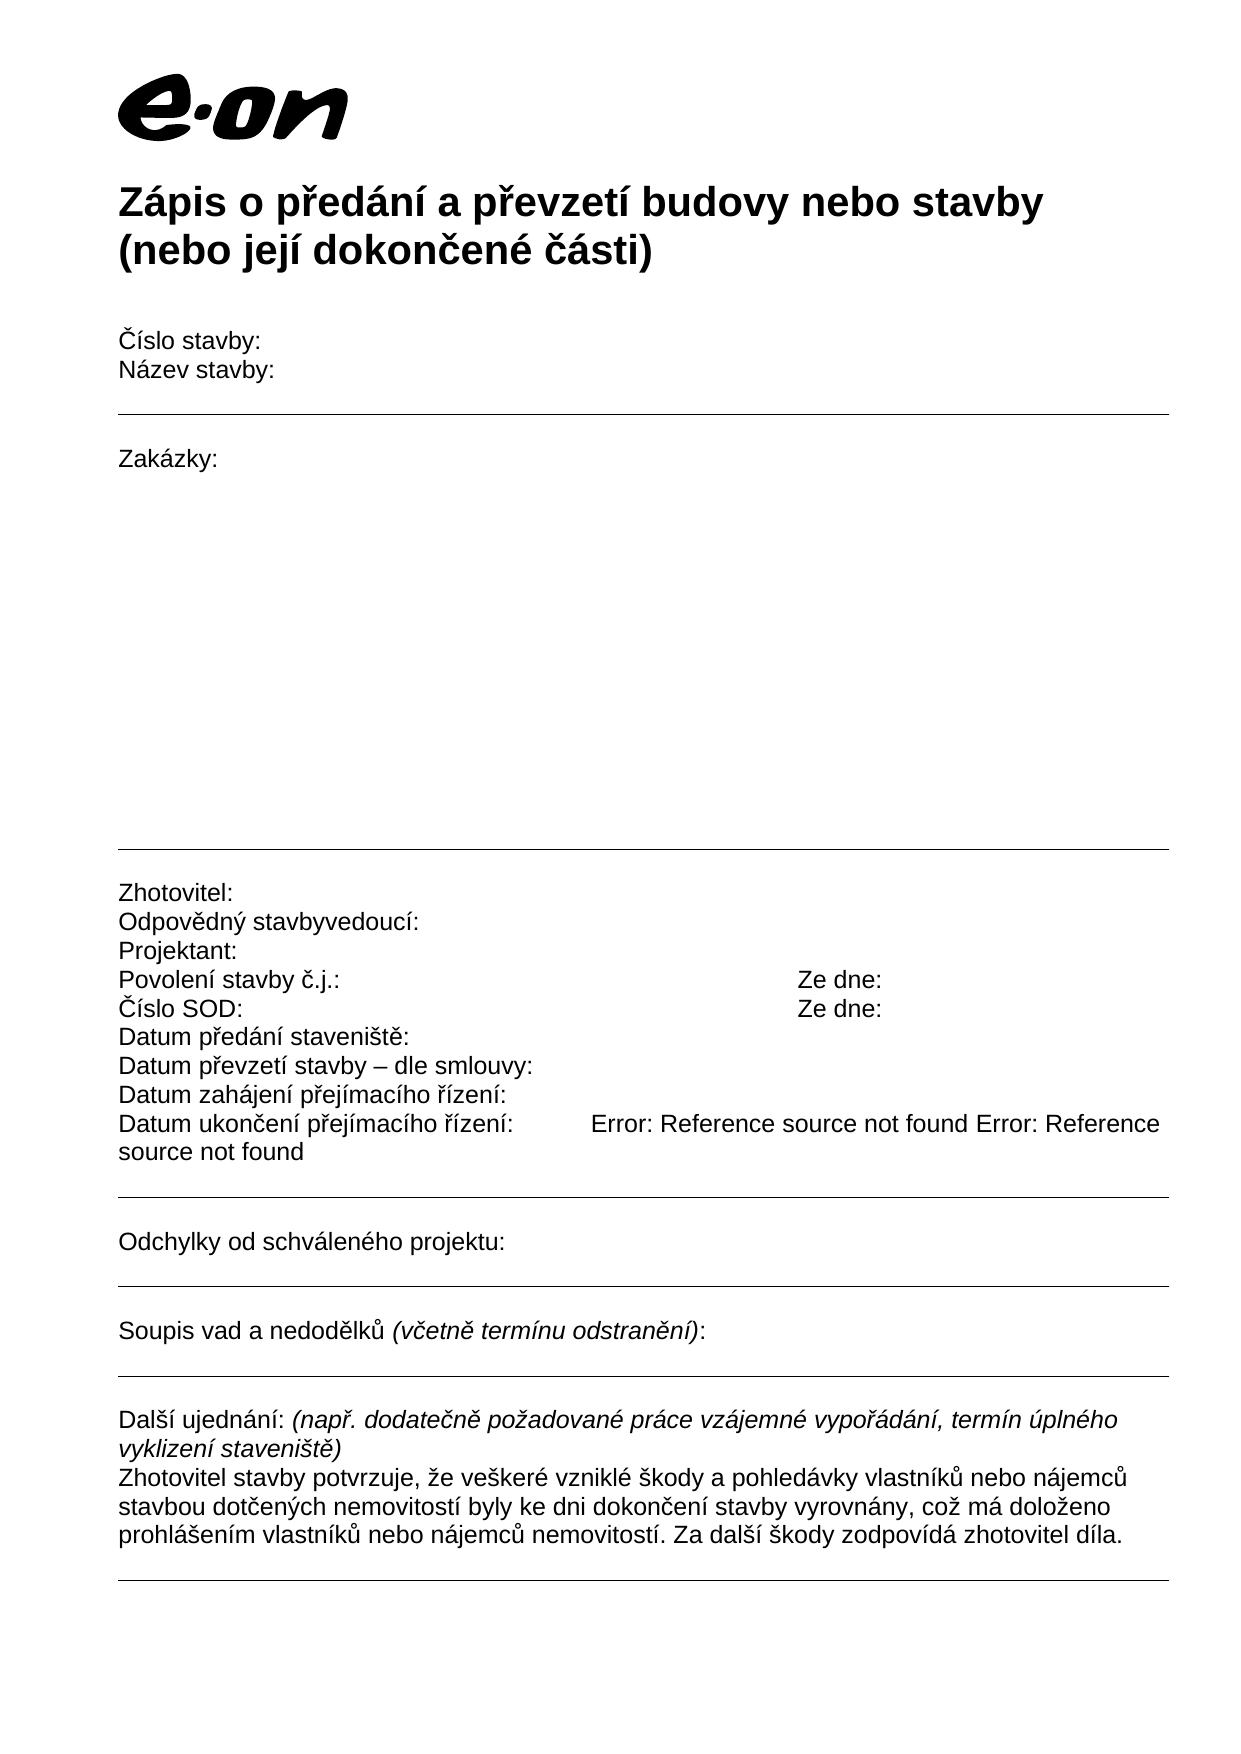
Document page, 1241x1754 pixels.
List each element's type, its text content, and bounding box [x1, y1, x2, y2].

text Zhotovitel: [118, 878, 1169, 907]
text Datum předání staveniště: [118, 1022, 1169, 1051]
text Název stavby: [118, 354, 1169, 383]
text Soupis vad a nedodělků (včetně termínu odstranění): [118, 1316, 1169, 1345]
text Datum zahájení přejímacího řízení: [118, 1080, 1169, 1108]
text Odpovědný stavbyvedoucí: [118, 907, 1169, 936]
text Zakázky: [118, 444, 1169, 473]
text Zápis o předání a převzetí budovy nebo stavby [118, 177, 1169, 225]
text Zhotovitel stavby potvrzuje, že veškeré vzniklé škody a pohledávky vlastníků nebo nájemců stavbou dotčených nemovitostí byly ke dni dokončení stavby vyrovnány, což má doloženo prohlášením vlastníků nebo nájemců nemovitostí. Za další škody zodpovídá zhotovitel díla. [118, 1463, 1169, 1549]
text (nebo její dokončené části) [118, 225, 1169, 273]
text Číslo stavby: [118, 326, 1169, 354]
text Další ujednání: (např. dodatečně požadované práce vzájemné vypořádání, termín úplného vyklizení staveniště) [118, 1405, 1169, 1463]
text Odchylky od schváleného projektu: [118, 1227, 1169, 1255]
text Datum převzetí stavby – dle smlouvy: [118, 1051, 1169, 1080]
text Povolení stavby č.j.: Ze dne: [118, 965, 1169, 993]
text Číslo SOD: Ze dne: [118, 993, 1169, 1022]
text Projektant: [118, 936, 1169, 965]
